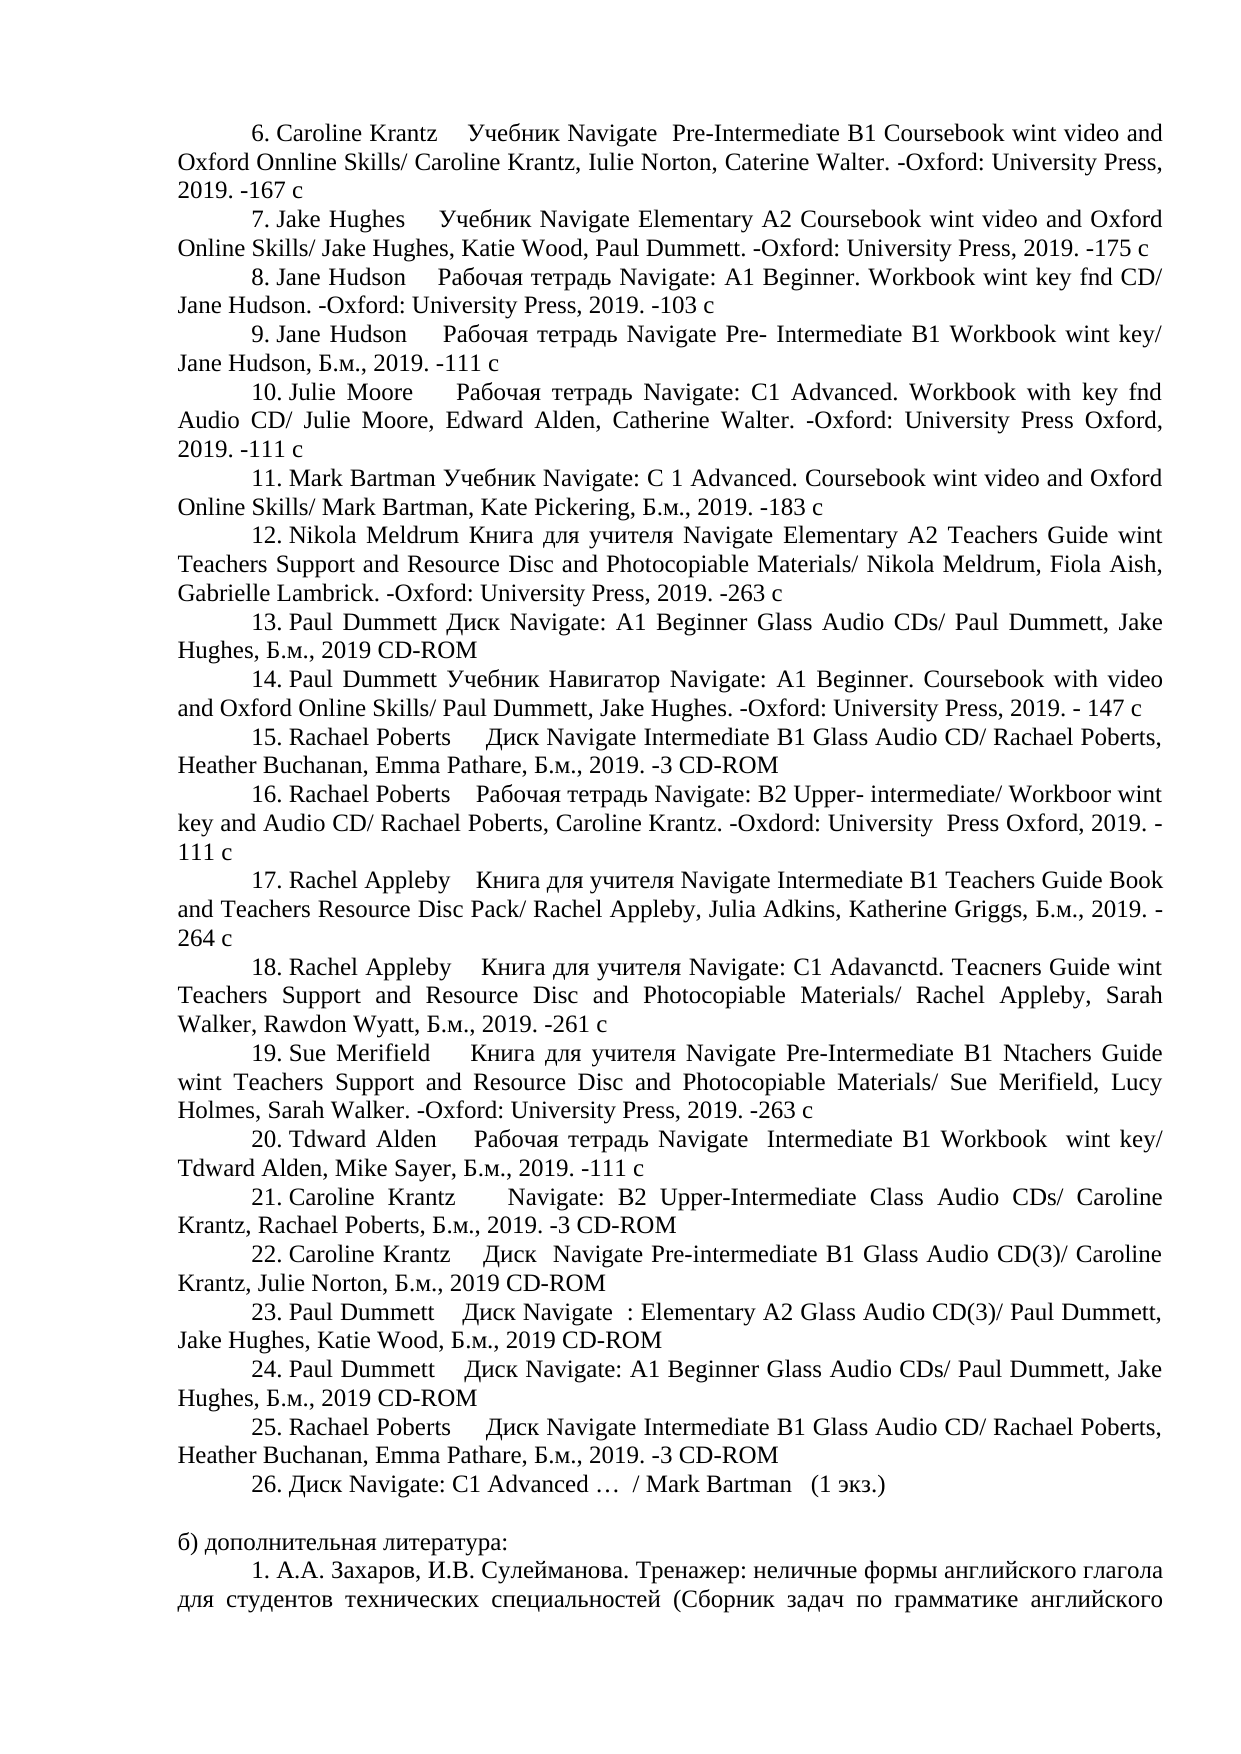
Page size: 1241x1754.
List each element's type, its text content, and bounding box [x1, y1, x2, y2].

list Jake Hughes Учебник Navigate Elementary A2 Coursebook wint video and Oxford Online Skills/ Jake Hughes, Katie Wood, Paul Dummett. -Oxford: University Press, 2019. -175 c [177, 204, 1164, 262]
list Rachael Poberts Рабочая тетрадь Navigate: B2 Upper- intermediate/ Workboor wint key and Audio CD/ Rachael Poberts, Caroline Krantz. -Oxdord: University Press Oxford, 2019. -111 c [177, 779, 1164, 866]
list Julie Moore Рабочая тетрадь Navigate: C1 Advanced. Workbook with key fnd Audio CD/ Julie Moore, Edward Alden, Catherine Walter. -Oxford: University Press Oxford, 2019. -111 c [177, 377, 1164, 463]
list Nikola Meldrum Книга для учителя Navigate Elementary A2 Teachers Guide wint Teachers Support and Resource Disc and Photocopiable Materials/ Nikola Meldrum, Fiola Aish, Gabrielle Lambrick. -Oxford: University Press, 2019. -263 c [177, 521, 1164, 607]
list Caroline Krantz Учебник Navigate Pre-Intermediate B1 Coursebook wint video and Oxford Onnline Skills/ Caroline Krantz, Iulie Norton, Caterine Walter. -Oxford: University Press, 2019. -167 c [177, 118, 1164, 204]
text б) дополнительная литература: [177, 1527, 1152, 1556]
list Mark Bartman Учебник Navigate: C 1 Advanced. Coursebook wint video and Oxford Online Skills/ Mark Bartman, Kate Pickering, Б.м., 2019. -183 c [177, 463, 1164, 521]
list Caroline Krantz Navigate: B2 Upper-Intermediate Class Audio CDs/ Caroline Krantz, Rachael Poberts, Б.м., 2019. -3 CD-ROM [177, 1182, 1164, 1239]
list Rachael Poberts Диск Navigate Intermediate B1 Glass Audio CD/ Rachael Poberts, Heather Buchanan, Emma Pathare, Б.м., 2019. -3 CD-ROM [177, 722, 1164, 779]
list Jane Hudson Рабочая тетрадь Navigate Pre- Intermediate B1 Workbook wint key/ Jane Hudson, Б.м., 2019. -111 c [177, 319, 1164, 377]
list Rachel Appleby Книга для учителя Navigate: C1 Adavanctd. Teacners Guide wint Teachers Support and Resource Disc and Photocopiable Materials/ Rachel Appleby, Sarah Walker, Rawdon Wyatt, Б.м., 2019. -261 c [177, 952, 1164, 1038]
list Диск Navigate: C1 Advanced … / Mark Bartman (1 экз.) [177, 1469, 1164, 1498]
list Sue Merifield Книга для учителя Navigate Pre-Intermediate B1 Ntachers Guide wint Teachers Support and Resource Disc and Photocopiable Materials/ Sue Merifield, Lucy Holmes, Sarah Walker. -Oxford: University Press, 2019. -263 c [177, 1038, 1164, 1124]
list Paul Dummett Диск Navigate : Elementary A2 Glass Audio CD(3)/ Paul Dummett, Jake Hughes, Katie Wood, Б.м., 2019 CD-ROM [177, 1297, 1164, 1354]
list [177, 1556, 1164, 1613]
list Jane Hudson Рабочая тетрадь Navigate: A1 Beginner. Workbook wint key fnd CD/ Jane Hudson. -Oxford: University Press, 2019. -103 c [177, 262, 1164, 319]
list Tdward Alden Рабочая тетрадь Navigate Intermediate B1 Workbook wint key/ Tdward Alden, Mike Sayer, Б.м., 2019. -111 c [177, 1124, 1164, 1182]
list Paul Dummett Диск Navigate: A1 Beginner Glass Audio CDs/ Paul Dummett, Jake Hughes, Б.м., 2019 CD-ROM [177, 1354, 1164, 1412]
list Rachael Poberts Диск Navigate Intermediate B1 Glass Audio CD/ Rachael Poberts, Heather Buchanan, Emma Pathare, Б.м., 2019. -3 CD-ROM [177, 1412, 1164, 1469]
list Rachel Appleby Книга для учителя Navigate Intermediate B1 Teachers Guide Book and Teachers Resource Disc Pack/ Rachel Appleby, Julia Adkins, Katherine Griggs, Б.м., 2019. -264 c [177, 866, 1164, 952]
list Paul Dummett Учебник Навигатор Navigate: A1 Beginner. Coursebook with video and Oxford Online Skills/ Paul Dummett, Jake Hughes. -Oxford: University Press, 2019. - 147 c [177, 664, 1164, 722]
list Caroline Krantz Диск Navigate Pre-intermediate B1 Glass Audio CD(3)/ Caroline Krantz, Julie Norton, Б.м., 2019 CD-ROM [177, 1239, 1164, 1297]
list Paul Dummett Диск Navigate: A1 Beginner Glass Audio CDs/ Paul Dummett, Jake Hughes, Б.м., 2019 CD-ROM [177, 607, 1164, 664]
